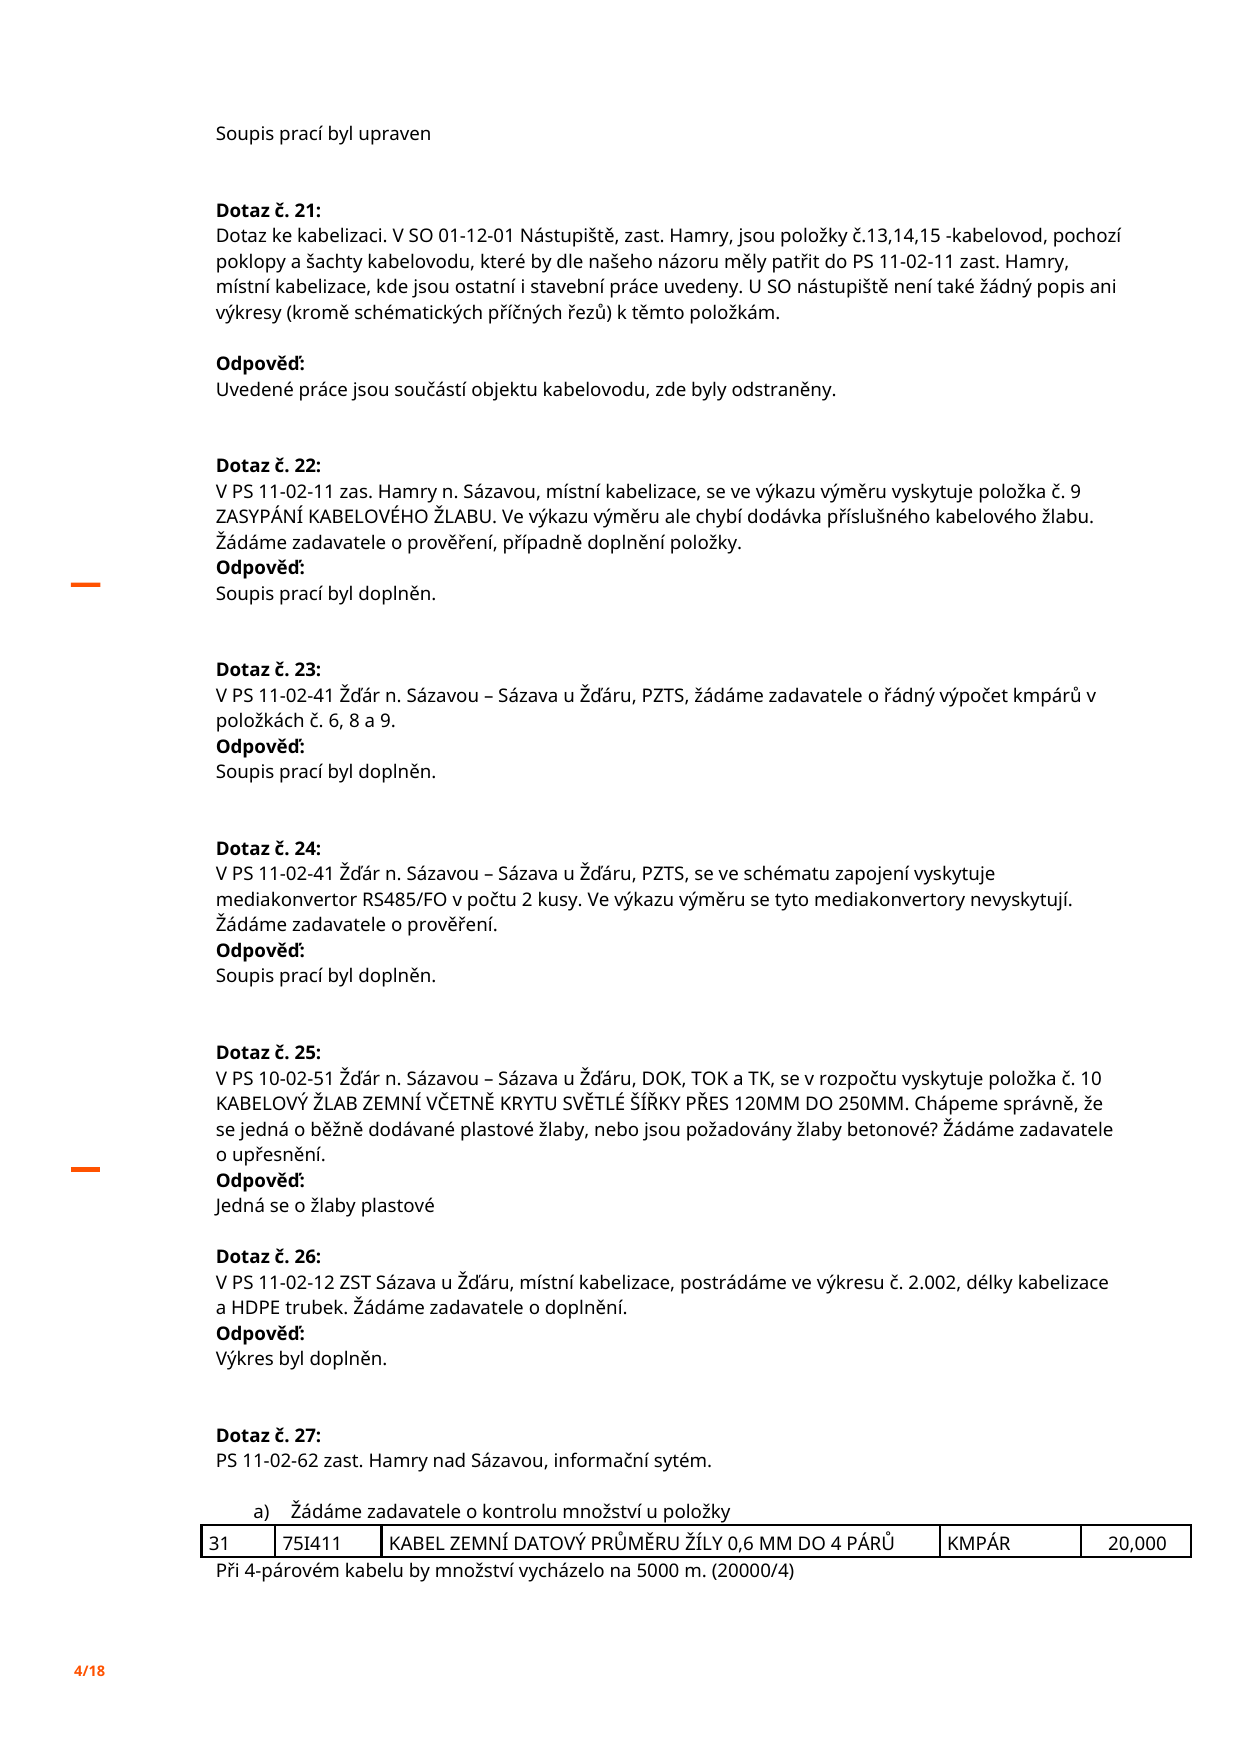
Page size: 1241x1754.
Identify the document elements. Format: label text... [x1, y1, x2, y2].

table_header KABEL ZEMNÍ DATOVÝ PRŮMĚRU ŽÍLY 0,6 MM DO 4 PÁRŮ [383, 1526, 939, 1556]
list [253, 1499, 1122, 1524]
text Odpověď: [216, 1320, 1122, 1346]
text Výkres byl doplněn. [216, 1346, 1122, 1371]
text Dotaz č. 23: [216, 657, 1122, 682]
text Uvedené práce jsou součástí objektu kabelovodu, zde byly odstraněny. [216, 376, 1122, 401]
text Dotaz č. 25: [216, 1039, 1122, 1065]
text Odpověď: [216, 733, 1122, 759]
table_header KMPÁR [941, 1526, 1080, 1556]
text Soupis prací byl doplněn. [216, 759, 1122, 784]
text Odpověď: [216, 350, 1122, 376]
text Při 4-párovém kabelu by množství vycházelo na 5000 m. (20000/4) [216, 1558, 1122, 1583]
text Dotaz č. 24: [216, 835, 1122, 861]
text Dotaz č. 26: [216, 1243, 1122, 1269]
text Odpověď: [216, 1167, 1122, 1192]
text V PS 11-02-41 Žďár n. Sázavou – Sázava u Žďáru, PZTS, se ve schématu zapojení vyskytuje mediakonvertor RS485/FO v počtu 2 kusy. Ve výkazu výměru se tyto mediakonvertory nevyskytují. Žádáme zadavatele o prověření. [216, 861, 1122, 937]
text Jedná se o žlaby plastové [216, 1192, 1122, 1218]
text V PS 10-02-51 Žďár n. Sázavou – Sázava u Žďáru, DOK, TOK a TK, se v rozpočtu vyskytuje položka č. 10 KABELOVÝ ŽLAB ZEMNÍ VČETNĚ KRYTU SVĚTLÉ ŠÍŘKY PŘES 120MM DO 250MM. Chápeme správně, že se jedná o běžně dodávané plastové žlaby, nebo jsou požadovány žlaby betonové? Žádáme zadavatele o upřesnění. [216, 1065, 1122, 1167]
text Dotaz č. 22: [216, 452, 1122, 478]
text V PS 11-02-12 ZST Sázava u Žďáru, místní kabelizace, postrádáme ve výkresu č. 2.002, délky kabelizace a HDPE trubek. Žádáme zadavatele o doplnění. [216, 1269, 1122, 1320]
table_header 31 [203, 1526, 274, 1556]
text Soupis prací byl doplněn. [216, 580, 1122, 606]
table_header 75I411 [276, 1526, 380, 1556]
text Odpověď: [216, 554, 1122, 580]
text Dotaz ke kabelizaci. V SO 01-12-01 Nástupiště, zast. Hamry, jsou položky č.13,14,15 -kabelovod, pochozí poklopy a šachty kabelovodu, které by dle našeho názoru měly patřit do PS 11-02-11 zast. Hamry, místní kabelizace, kde jsou ostatní i stavební práce uvedeny. U SO nástupiště není také žádný popis ani výkresy (kromě schématických příčných řezů) k těmto položkám. [216, 223, 1122, 325]
text Dotaz č. 21: [216, 197, 1122, 223]
text Odpověď: [216, 937, 1122, 963]
text V PS 11-02-41 Žďár n. Sázavou – Sázava u Žďáru, PZTS, žádáme zadavatele o řádný výpočet kmpárů v položkách č. 6, 8 a 9. [216, 682, 1122, 733]
text Soupis prací byl upraven [216, 121, 1122, 146]
text PS 11-02-62 zast. Hamry nad Sázavou, informační sytém. [216, 1448, 1122, 1473]
text Soupis prací byl doplněn. [216, 963, 1122, 988]
text V PS 11-02-11 zas. Hamry n. Sázavou, místní kabelizace, se ve výkazu výměru vyskytuje položka č. 9 ZASYPÁNÍ KABELOVÉHO ŽLABU. Ve výkazu výměru ale chybí dodávka příslušného kabelového žlabu. Žádáme zadavatele o prověření, případně doplnění položky. [216, 478, 1122, 554]
table_header 20,000 [1082, 1526, 1190, 1556]
text Dotaz č. 27: [216, 1422, 1122, 1448]
